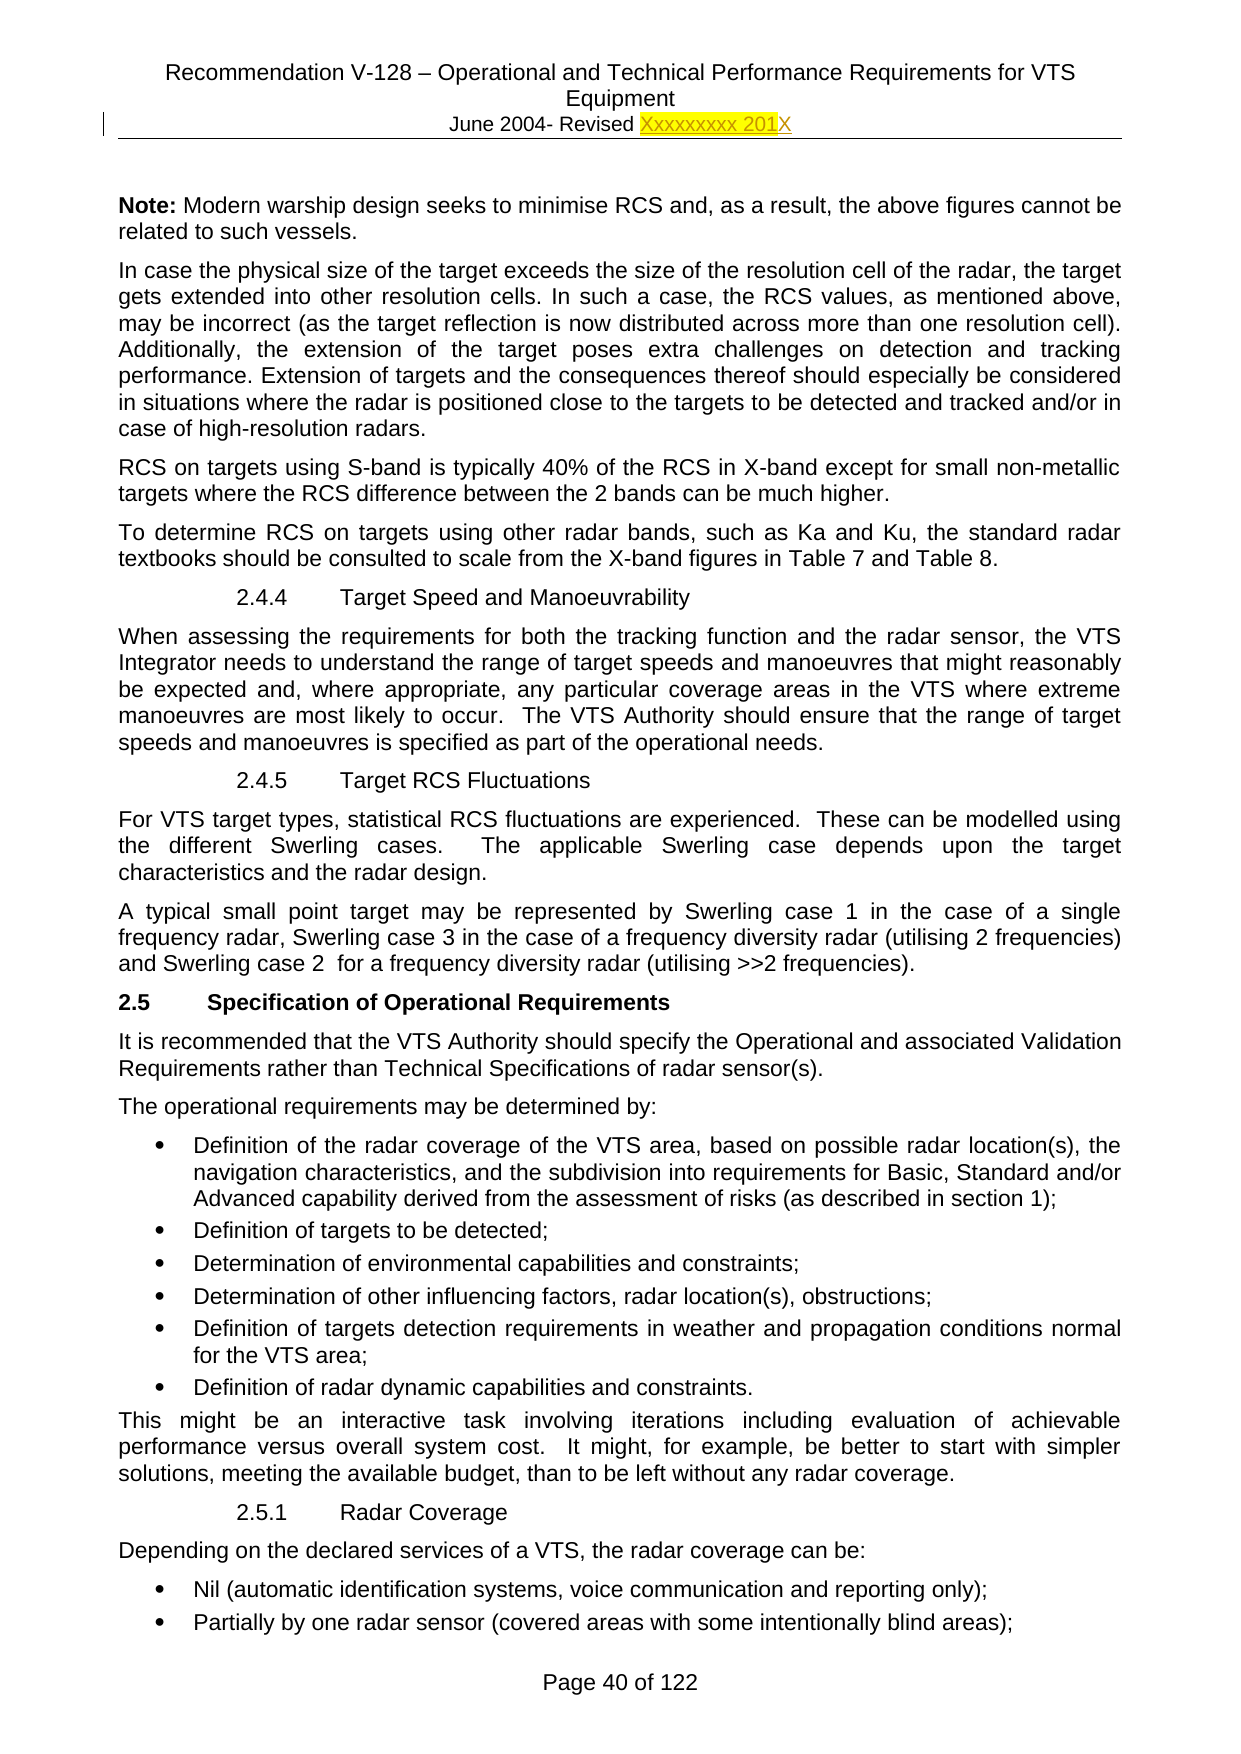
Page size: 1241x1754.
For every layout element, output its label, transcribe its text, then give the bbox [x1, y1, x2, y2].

text Determination of environmental capabilities and constraints; [156, 1250, 1122, 1276]
text Determination of other influencing factors, radar location(s), obstructions; [156, 1283, 1122, 1309]
text Definition of the radar coverage of the VTS area, based on possible radar location(s), the navigation characteristics, and the subdivision into requirements for Basic, Standard and/or Advanced capability derived from the assessment of risks (as described in section 1); [156, 1132, 1122, 1211]
text Depending on the declared services of a VTS, the radar coverage can be: [118, 1537, 1122, 1564]
subtitle Radar Coverage [236, 1498, 1122, 1525]
text Partially by one radar sensor (covered areas with some intentionally blind areas); [156, 1609, 1122, 1635]
subtitle Target RCS Fluctuations [236, 767, 1122, 794]
text For VTS target types, statistical RCS fluctuations are experienced. These can be modelled using the different Swerling cases. The applicable Swerling case depends upon the target characteristics and the radar design. [118, 806, 1122, 885]
text A typical small point target may be represented by Swerling case 1 in the case of a single frequency radar, Swerling case 3 in the case of a frequency diversity radar (utilising 2 frequencies) and Swerling case 2 for a frequency diversity radar (utilising >>2 frequencies). [118, 898, 1122, 977]
subtitle Target Speed and Manoeuvrability [236, 584, 1122, 611]
text It is recommended that the VTS Authority should specify the Operational and associated Validation Requirements rather than Technical Specifications of radar sensor(s). [118, 1028, 1122, 1081]
text In case the physical size of the target exceeds the size of the resolution cell of the radar, the target gets extended into other resolution cells. In such a case, the RCS values, as mentioned above, may be incorrect (as the target reflection is now distributed across more than one resolution cell). Additionally, the extension of the target poses extra challenges on detection and tracking performance. Extension of targets and the consequences thereof should especially be considered in situations where the radar is positioned close to the targets to be detected and tracked and/or in case of high-resolution radars. [118, 257, 1122, 441]
text This might be an interactive task involving iterations including evaluation of achievable performance versus overall system cost. It might, for example, be better to start with simpler solutions, meeting the available budget, than to be left without any radar coverage. [118, 1407, 1122, 1486]
text Definition of targets detection requirements in weather and propagation conditions normal for the VTS area; [156, 1315, 1122, 1368]
text The operational requirements may be determined by: [118, 1093, 1122, 1120]
text To determine RCS on targets using other radar bands, such as Ka and Ku, the standard radar textbooks should be consulted to scale from the X-band figures in table 7 and table 8. [118, 519, 1122, 572]
subtitle Specification of Operational Requirements [118, 989, 1122, 1016]
text Definition of radar dynamic capabilities and constraints. [156, 1374, 1122, 1401]
text When assessing the requirements for both the tracking function and the radar sensor, the VTS Integrator needs to understand the range of target speeds and manoeuvres that might reasonably be expected and, where appropriate, any particular coverage areas in the VTS where extreme manoeuvres are most likely to occur. The VTS Authority should ensure that the range of target speeds and manoeuvres is specified as part of the operational needs. [118, 623, 1122, 755]
text Note: Modern warship design seeks to minimise RCS and, as a result, the above figures cannot be related to such vessels. [118, 192, 1122, 244]
text Nil (automatic identification systems, voice communication and reporting only); [156, 1576, 1122, 1602]
text RCS on targets using S-band is typically 40% of the RCS in X-band except for small non-metallic targets where the RCS difference between the 2 bands can be much higher. [118, 454, 1122, 506]
text Definition of targets to be detected; [156, 1217, 1122, 1244]
